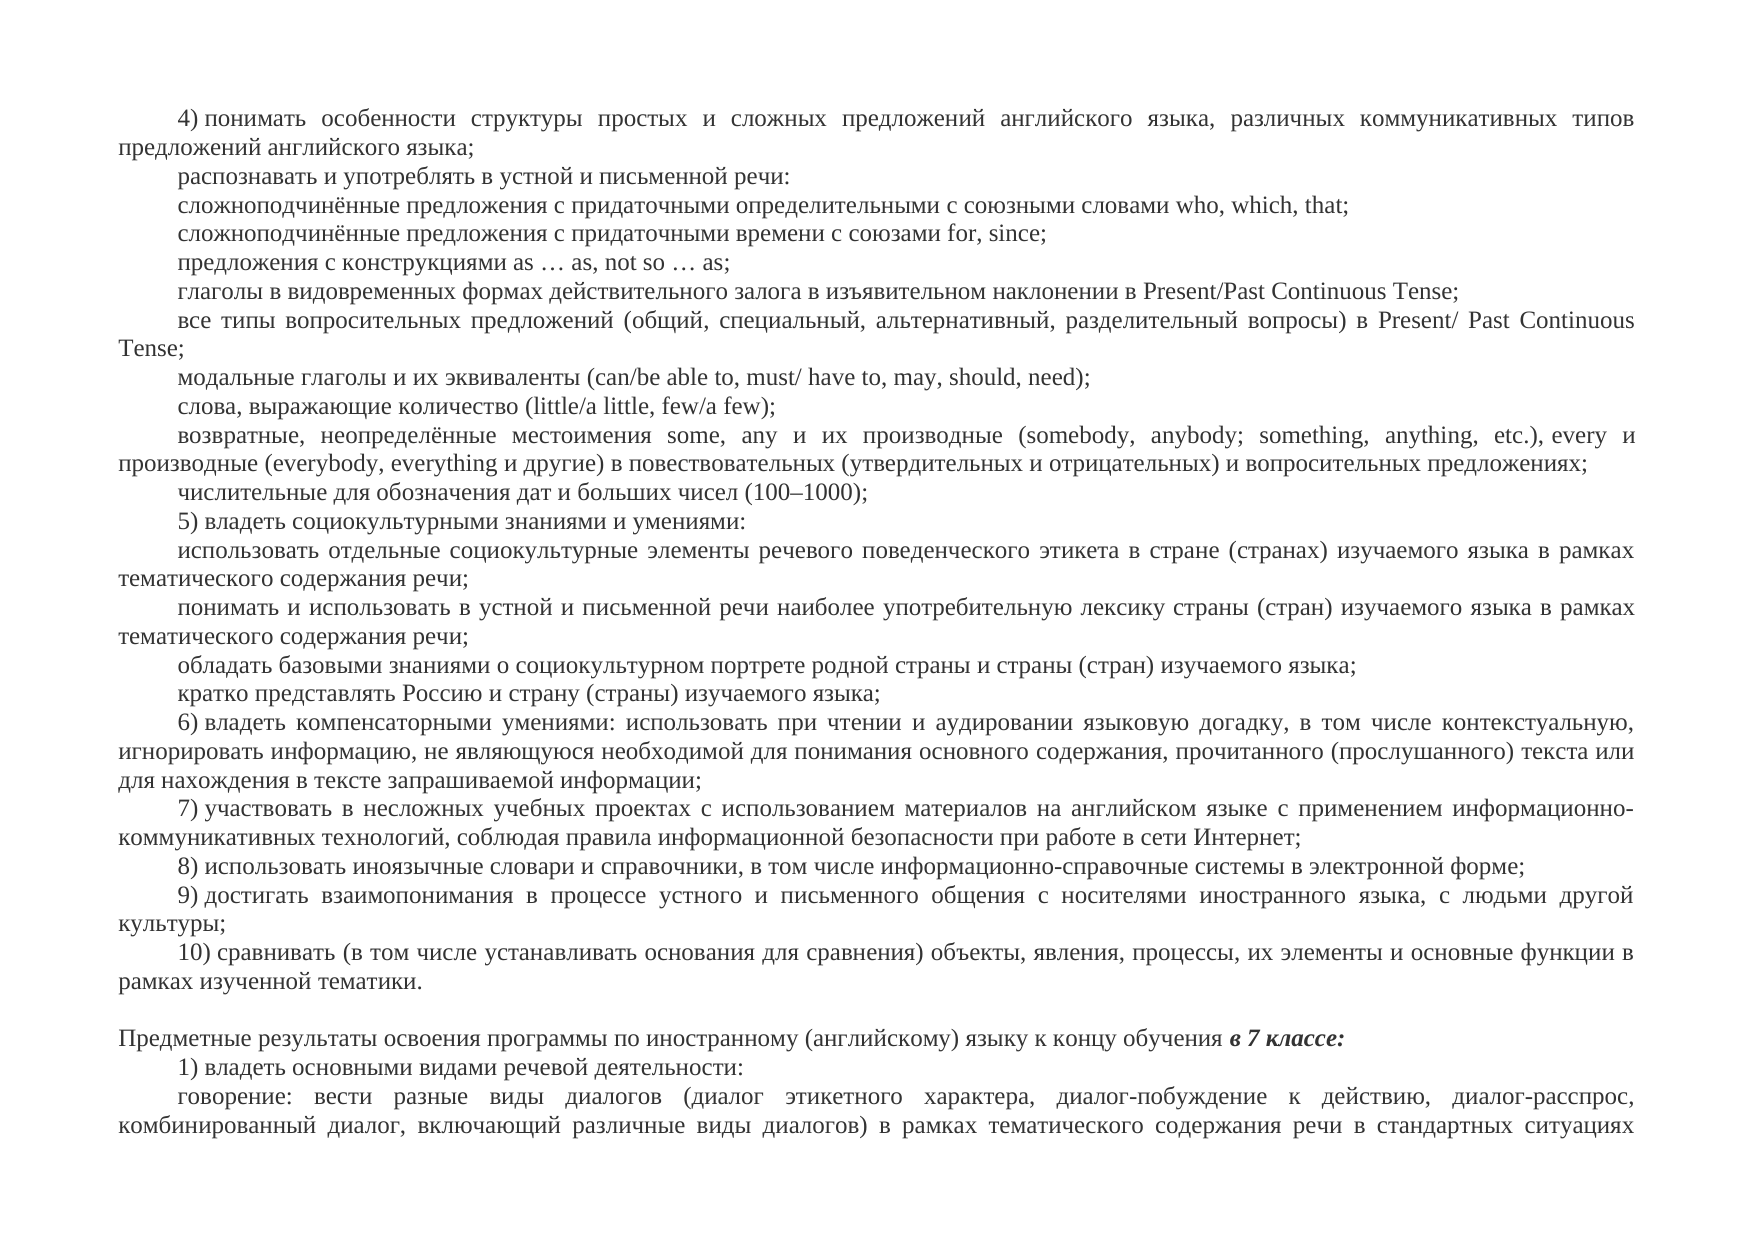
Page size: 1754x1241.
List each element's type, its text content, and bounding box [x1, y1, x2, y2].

text глаголы в видовременных формах действительного залога в изъявительном наклонении в Present/Past Continuous Tense; [118, 276, 1636, 305]
text модальные глаголы и их эквиваленты (can/be able to, must/ have to, may, should, need); [118, 362, 1636, 391]
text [118, 1081, 1636, 1138]
text 8) использовать иноязычные словари и справочники, в том числе информационно-справочные системы в электронной форме; [118, 851, 1636, 880]
text предложения с конструкциями as … as, not so … as; [118, 247, 1636, 276]
text 10) сравнивать (в том числе устанавливать основания для сравнения) объекты, явления, процессы, их элементы и основные функции в рамках изученной тематики. [118, 937, 1636, 995]
text кратко представлять Россию и страну (страны) изучаемого языка; [118, 678, 1636, 707]
text 4) понимать особенности структуры простых и сложных предложений английского языка, различных коммуникативных типов предложений английского языка; [118, 103, 1636, 161]
text cлова, выражающие количество (little/a little, few/a few); [118, 391, 1636, 420]
text сложноподчинённые предложения с придаточными времени с союзами for, since; [118, 218, 1636, 247]
text 7) участвовать в несложных учебных проектах с использованием материалов на английском языке с применением информационно-коммуникативных технологий, соблюдая правила информационной безопасности при работе в сети Интернет; [118, 793, 1636, 851]
text 1) владеть основными видами речевой деятельности: [118, 1052, 1636, 1081]
text обладать базовыми знаниями о социокультурном портрете родной страны и страны (стран) изучаемого языка; [118, 650, 1636, 678]
text понимать и использовать в устной и письменной речи наиболее употребительную лексику страны (стран) изучаемого языка в рамках тематического содержания речи; [118, 592, 1636, 650]
text числительные для обозначения дат и больших чисел (100–1000); [118, 477, 1636, 506]
text 6) владеть компенсаторными умениями: использовать при чтении и аудировании языковую догадку, в том числе контекстуальную, игнорировать информацию, не являющуюся необходимой для понимания основного содержания, прочитанного (прослушанного) текста или для нахождения в тексте запрашиваемой информации; [118, 707, 1636, 793]
text 5) владеть социокультурными знаниями и умениями: [118, 506, 1636, 535]
text распознавать и употреблять в устной и письменной речи: [118, 161, 1636, 190]
text все типы вопросительных предложений (общий, специальный, альтернативный, разделительный вопросы) в Present/ Past Continuous Tense; [118, 305, 1636, 362]
text использовать отдельные социокультурные элементы речевого поведенческого этикета в стране (странах) изучаемого языка в рамках тематического содержания речи; [118, 535, 1636, 592]
text возвратные, неопределённые местоимения some, any и их производные (somebody, anybody; something, anything, etc.), every и производные (everybody, everything и другие) в повествовательных (утвердительных и отрицательных) и вопросительных предложениях; [118, 420, 1636, 477]
text 9) достигать взаимопонимания в процессе устного и письменного общения с носителями иностранного языка, с людьми другой культуры; [118, 880, 1636, 937]
text сложноподчинённые предложения с придаточными определительными с союзными словами who, which, that; [118, 190, 1636, 218]
text Предметные результаты освоения программы по иностранному (английскому) языку к концу обучения в 7 классе: [118, 995, 1636, 1052]
